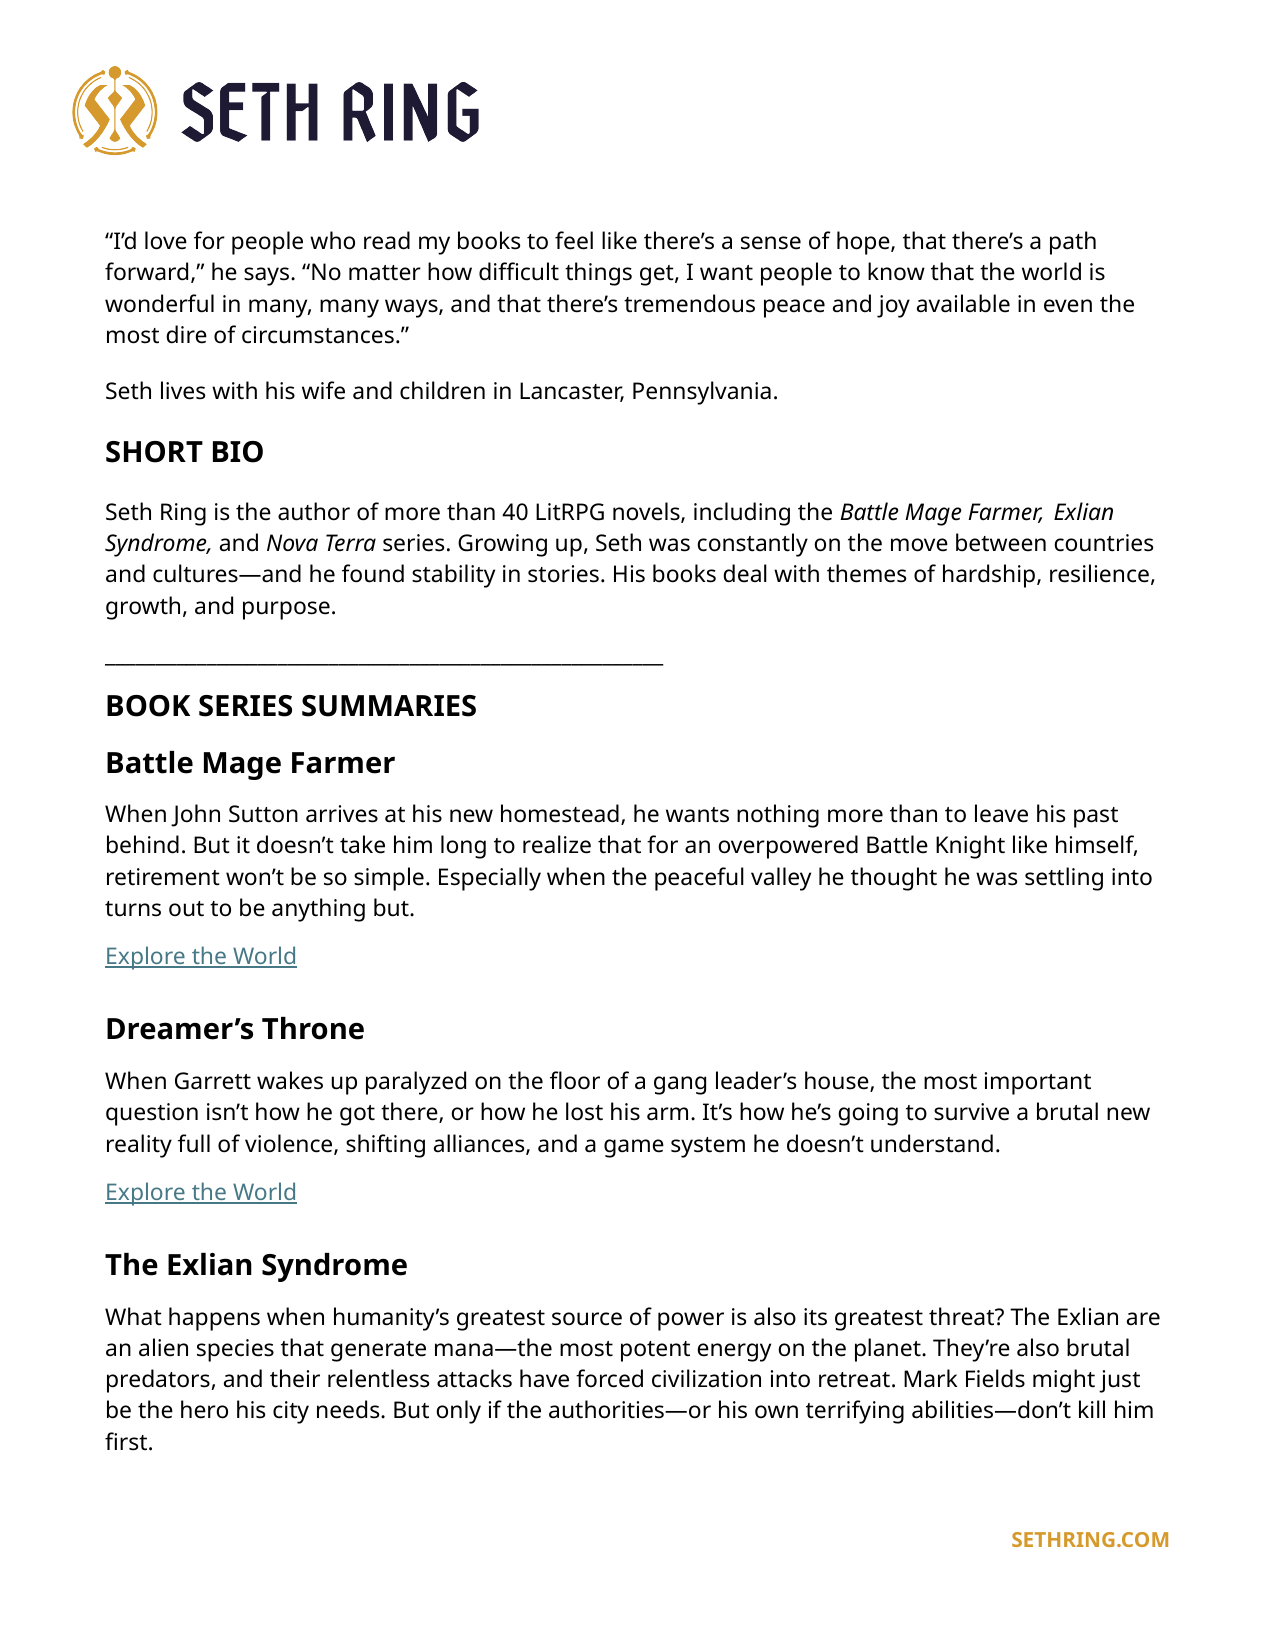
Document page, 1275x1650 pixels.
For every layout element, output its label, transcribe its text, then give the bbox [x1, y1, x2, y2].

text BOOK SERIES SUMMARIES [105, 686, 1170, 725]
picture [11, 24, 537, 201]
text Explore the World [105, 940, 1170, 971]
text Battle Mage Farmer [105, 742, 1170, 782]
text The Exlian Syndrome [105, 1244, 1170, 1284]
text Explore the World [105, 1175, 1170, 1207]
text “I’d love for people who read my books to feel like there’s a sense of hope, that there’s a path forward,” he says. “No matter how difficult things get, I want people to know that the world is wonderful in many, many ways, and that there’s tremendous peace and joy available in even the most dire of circumstances.” [105, 225, 1170, 350]
text Dreamer’s Throne [105, 1009, 1170, 1048]
text When John Sutton arrives at his new homestead, he wants nothing more than to leave his past behind. But it doesn’t take him long to realize that for an overpowered Battle Knight like himself, retirement won’t be so simple. Especially when the peaceful valley he thought he was settling into turns out to be anything but. [105, 798, 1170, 923]
text SHORT BIO [105, 431, 1170, 471]
text _______________________________________________________ [105, 638, 1170, 669]
text Seth Ring is the author of more than 40 LitRPG novels, including the Battle Mage Farmer, Exlian Syndrome, and Nova Terra series. Growing up, Seth was constantly on the move between countries and cultures—and he found stability in stories. His books deal with themes of hardship, resilience, growth, and purpose. [105, 496, 1170, 621]
text When Garrett wakes up paralyzed on the floor of a gang leader’s house, the most important question isn’t how he got there, or how he lost his arm. It’s how he’s going to survive a brutal new reality full of violence, shifting alliances, and a game system he doesn’t understand. [105, 1065, 1170, 1159]
text What happens when humanity’s greatest source of power is also its greatest threat? The Exlian are an alien species that generate mana—the most potent energy on the planet. They’re also brutal predators, and their relentless attacks have forced civilization into retreat. Mark Fields might just be the hero his city needs. But only if the authorities—or his own terrifying abilities—don’t kill him first. [105, 1301, 1170, 1457]
text Seth lives with his wife and children in Lancaster, Pennsylvania. [105, 375, 1170, 406]
